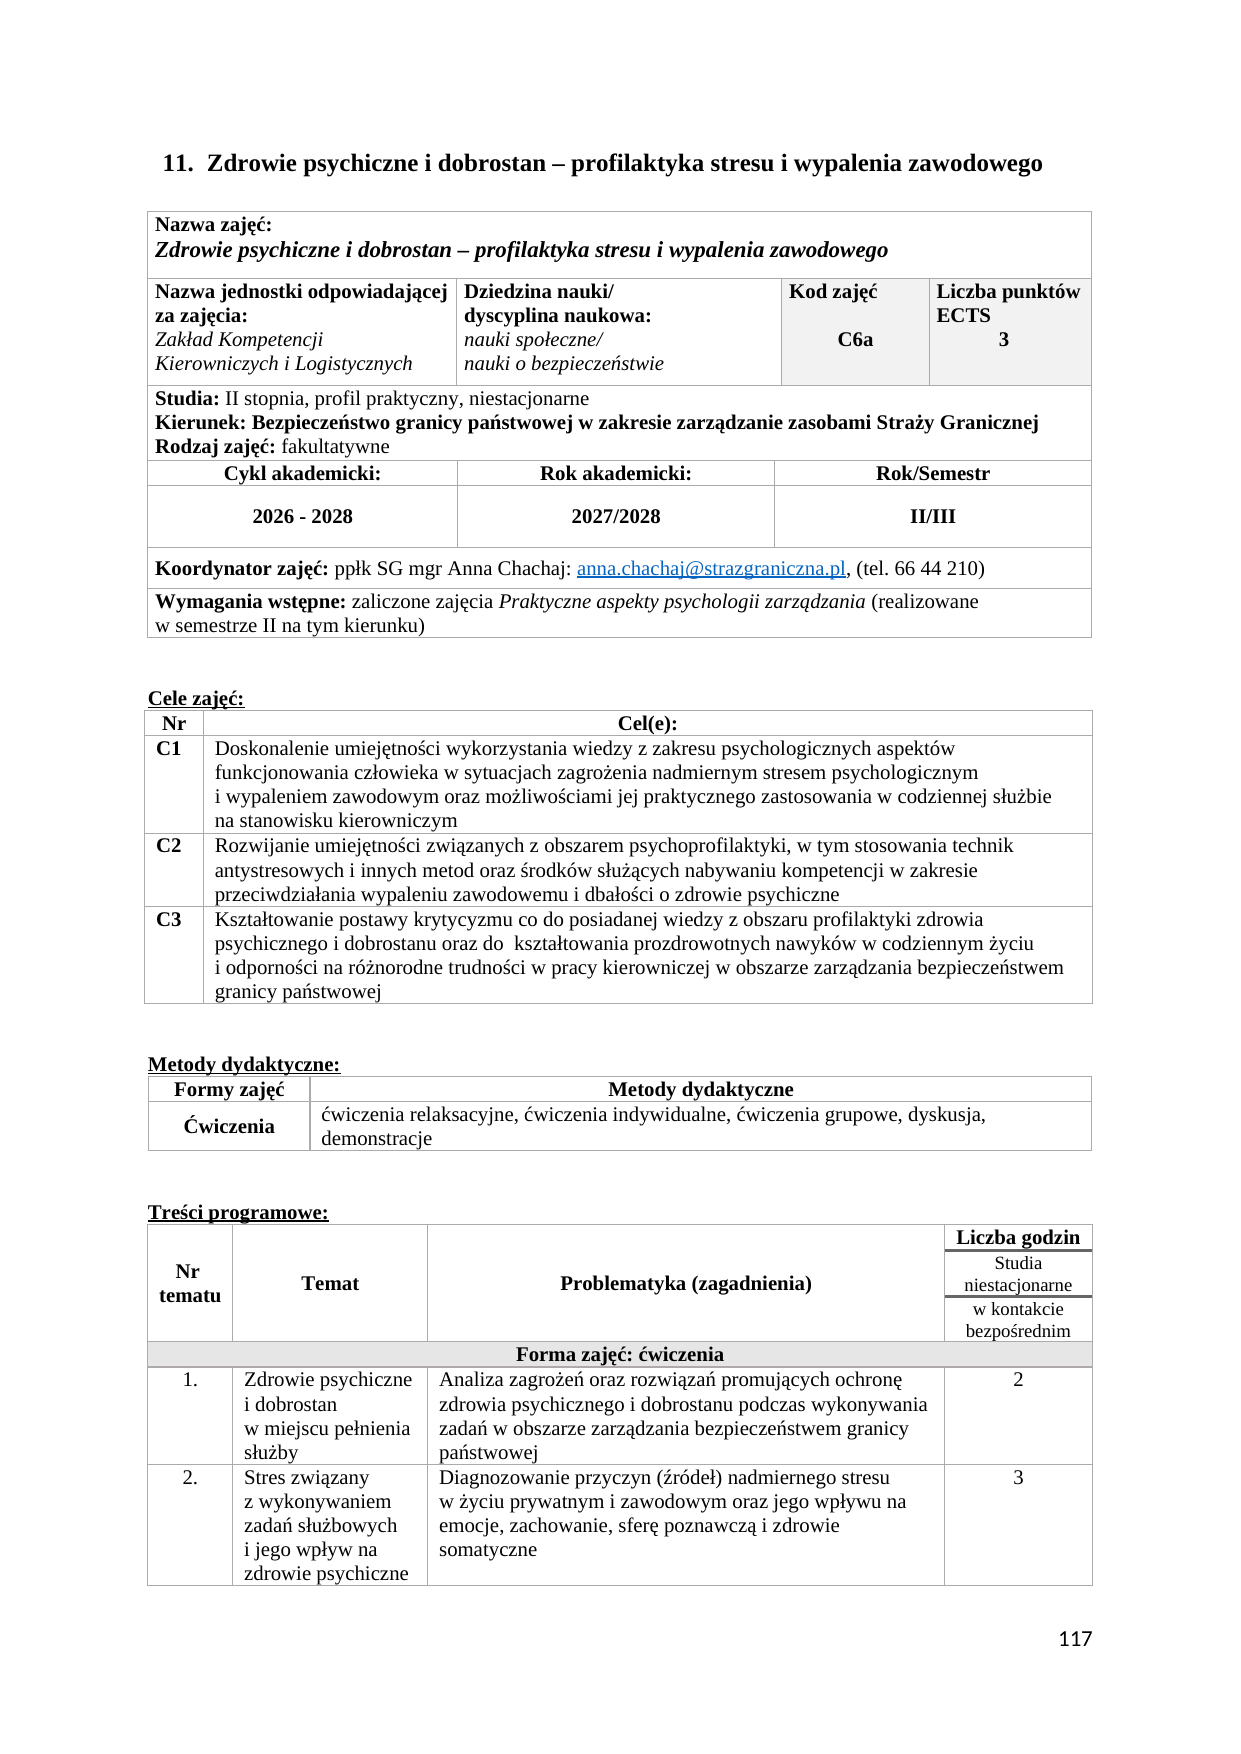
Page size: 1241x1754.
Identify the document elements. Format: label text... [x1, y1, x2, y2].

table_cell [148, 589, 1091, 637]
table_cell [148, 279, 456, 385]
text Metody dydaktyczne: [148, 1052, 1093, 1076]
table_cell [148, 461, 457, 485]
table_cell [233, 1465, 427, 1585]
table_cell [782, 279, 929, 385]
list Zdrowie psychiczne i dobrostan – profilaktyka stresu i wypalenia zawodowego [162, 148, 1093, 176]
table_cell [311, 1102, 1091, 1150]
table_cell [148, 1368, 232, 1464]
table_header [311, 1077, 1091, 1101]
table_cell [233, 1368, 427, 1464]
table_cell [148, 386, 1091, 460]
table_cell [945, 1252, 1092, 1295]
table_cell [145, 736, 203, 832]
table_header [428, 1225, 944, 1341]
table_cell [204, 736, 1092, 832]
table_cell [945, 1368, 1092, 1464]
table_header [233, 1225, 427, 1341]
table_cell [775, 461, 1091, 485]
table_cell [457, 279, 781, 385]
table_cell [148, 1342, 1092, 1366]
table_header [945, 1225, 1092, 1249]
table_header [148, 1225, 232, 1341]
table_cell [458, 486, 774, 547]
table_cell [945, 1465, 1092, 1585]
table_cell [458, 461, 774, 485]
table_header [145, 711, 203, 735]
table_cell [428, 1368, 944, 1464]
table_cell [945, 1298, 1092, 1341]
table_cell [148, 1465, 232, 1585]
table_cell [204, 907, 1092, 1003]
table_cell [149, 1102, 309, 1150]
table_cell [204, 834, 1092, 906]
text Treści programowe: [148, 1199, 1093, 1224]
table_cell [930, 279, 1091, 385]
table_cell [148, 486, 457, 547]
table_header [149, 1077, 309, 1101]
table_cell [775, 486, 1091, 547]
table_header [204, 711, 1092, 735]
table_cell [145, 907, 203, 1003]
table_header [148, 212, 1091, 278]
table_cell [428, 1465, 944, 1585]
text Cele zajęć: [148, 686, 1093, 710]
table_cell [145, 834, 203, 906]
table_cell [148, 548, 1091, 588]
